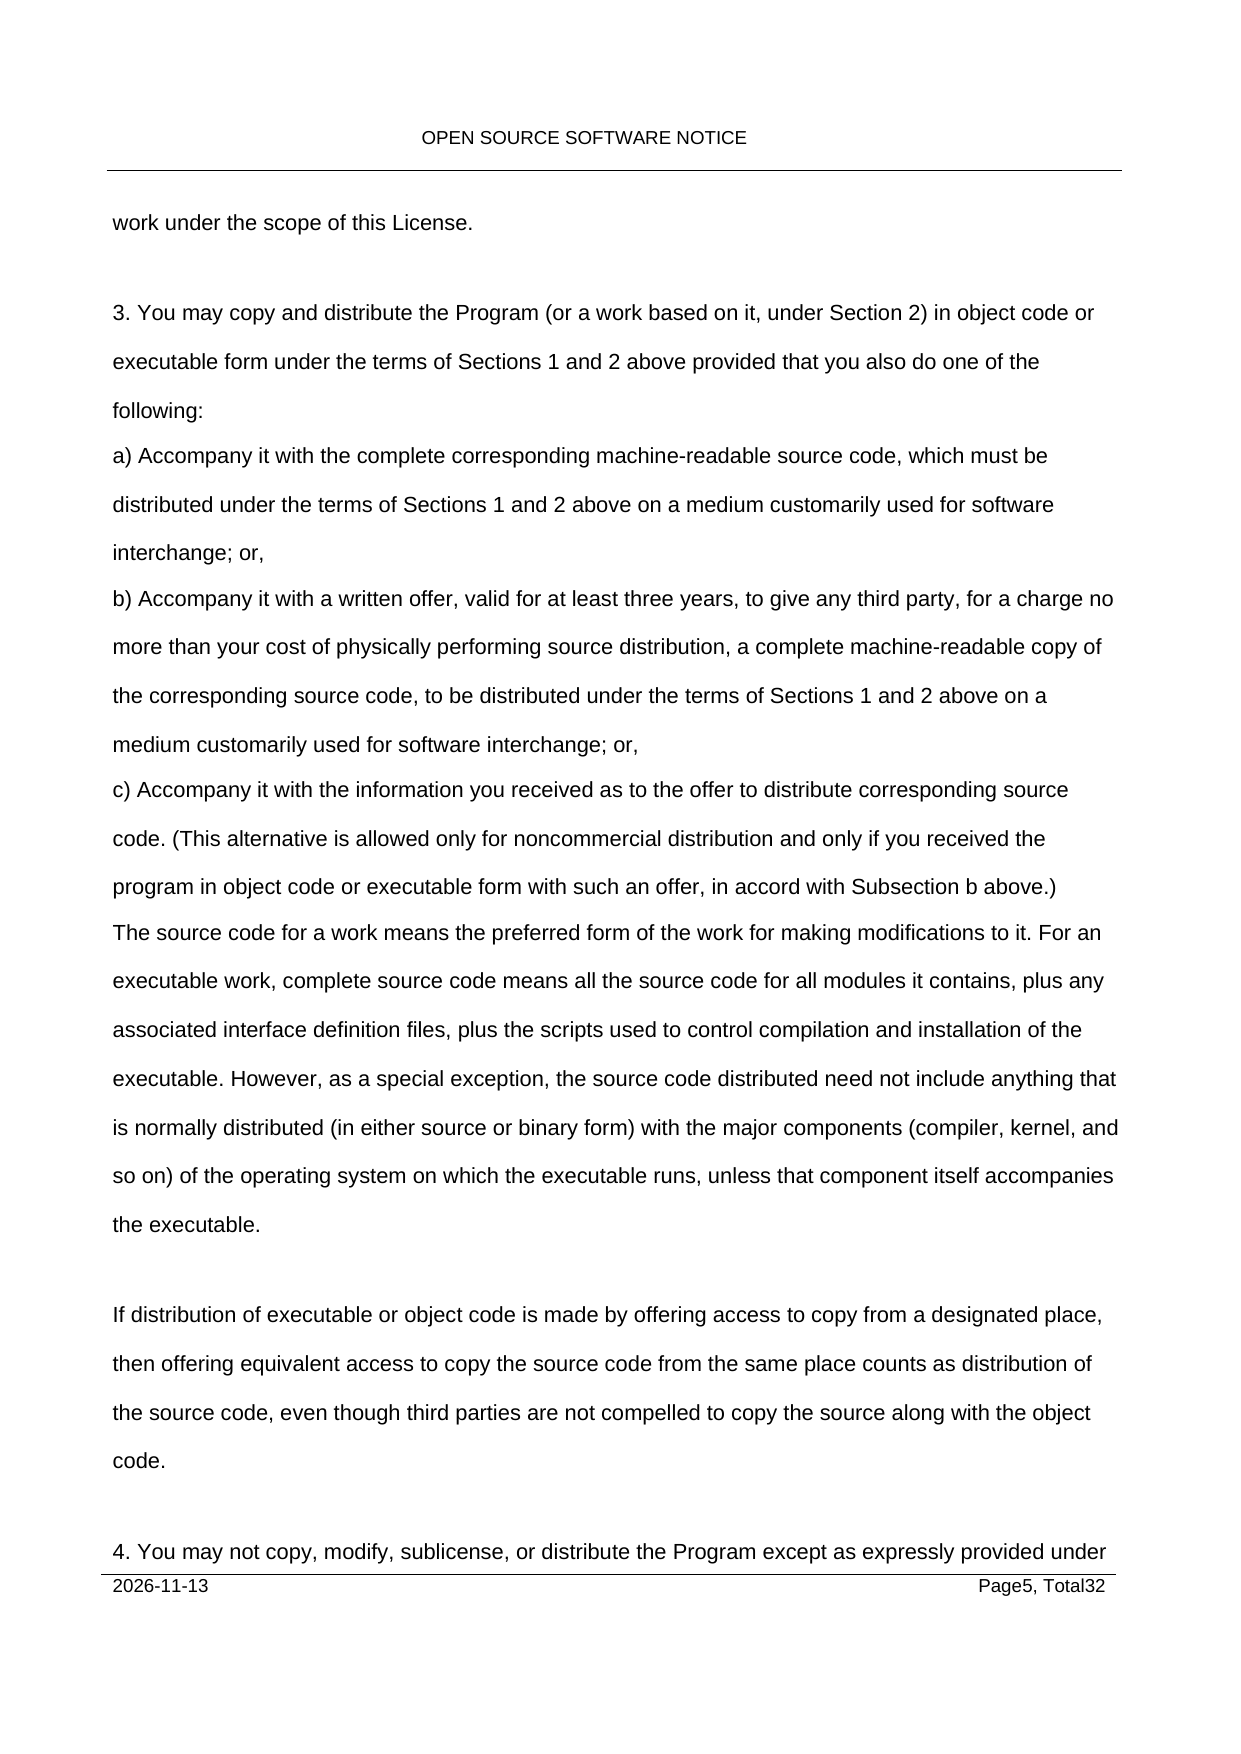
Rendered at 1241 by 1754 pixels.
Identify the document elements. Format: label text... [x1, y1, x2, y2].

text 3. You may copy and distribute the Program (or a work based on it, under Section 2) in object code or executable form under the terms of Sections 1 and 2 above provided that you also do one of the following: [112, 297, 1128, 427]
text The source code for a work means the preferred form of the work for making modifications to it. For an executable work, complete source code means all the source code for all modules it contains, plus any associated interface definition files, plus the scripts used to control compilation and installation of the executable. However, as a special exception, the source code distributed need not include anything that is normally distributed (in either source or binary form) with the major components (compiler, kernel, and so on) of the operating system on which the executable runs, unless that component itself accompanies the executable. [112, 916, 1128, 1241]
text b) Accompany it with a written offer, valid for at least three years, to give any third party, for a charge no more than your cost of physically performing source distribution, a complete machine-readable copy of the corresponding source code, to be distributed under the terms of Sections 1 and 2 above on a medium customarily used for software interchange; or, [112, 582, 1128, 761]
text If distribution of executable or object code is made by offering access to copy from a designated place, then offering equivalent access to copy the source code from the same place counts as distribution of the source code, even though third parties are not compelled to copy the source along with the object code. [112, 1298, 1128, 1477]
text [112, 206, 1128, 239]
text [112, 1535, 1128, 1567]
text c) Accompany it with the information you received as to the offer to distribute corresponding source code. (This alternative is allowed only for noncommercial distribution and only if you received the program in object code or executable form with such an offer, in accord with Subsection b above.) [112, 773, 1128, 903]
text a) Accompany it with the complete corresponding machine-readable source code, which must be distributed under the terms of Sections 1 and 2 above on a medium customarily used for software interchange; or, [112, 439, 1128, 569]
